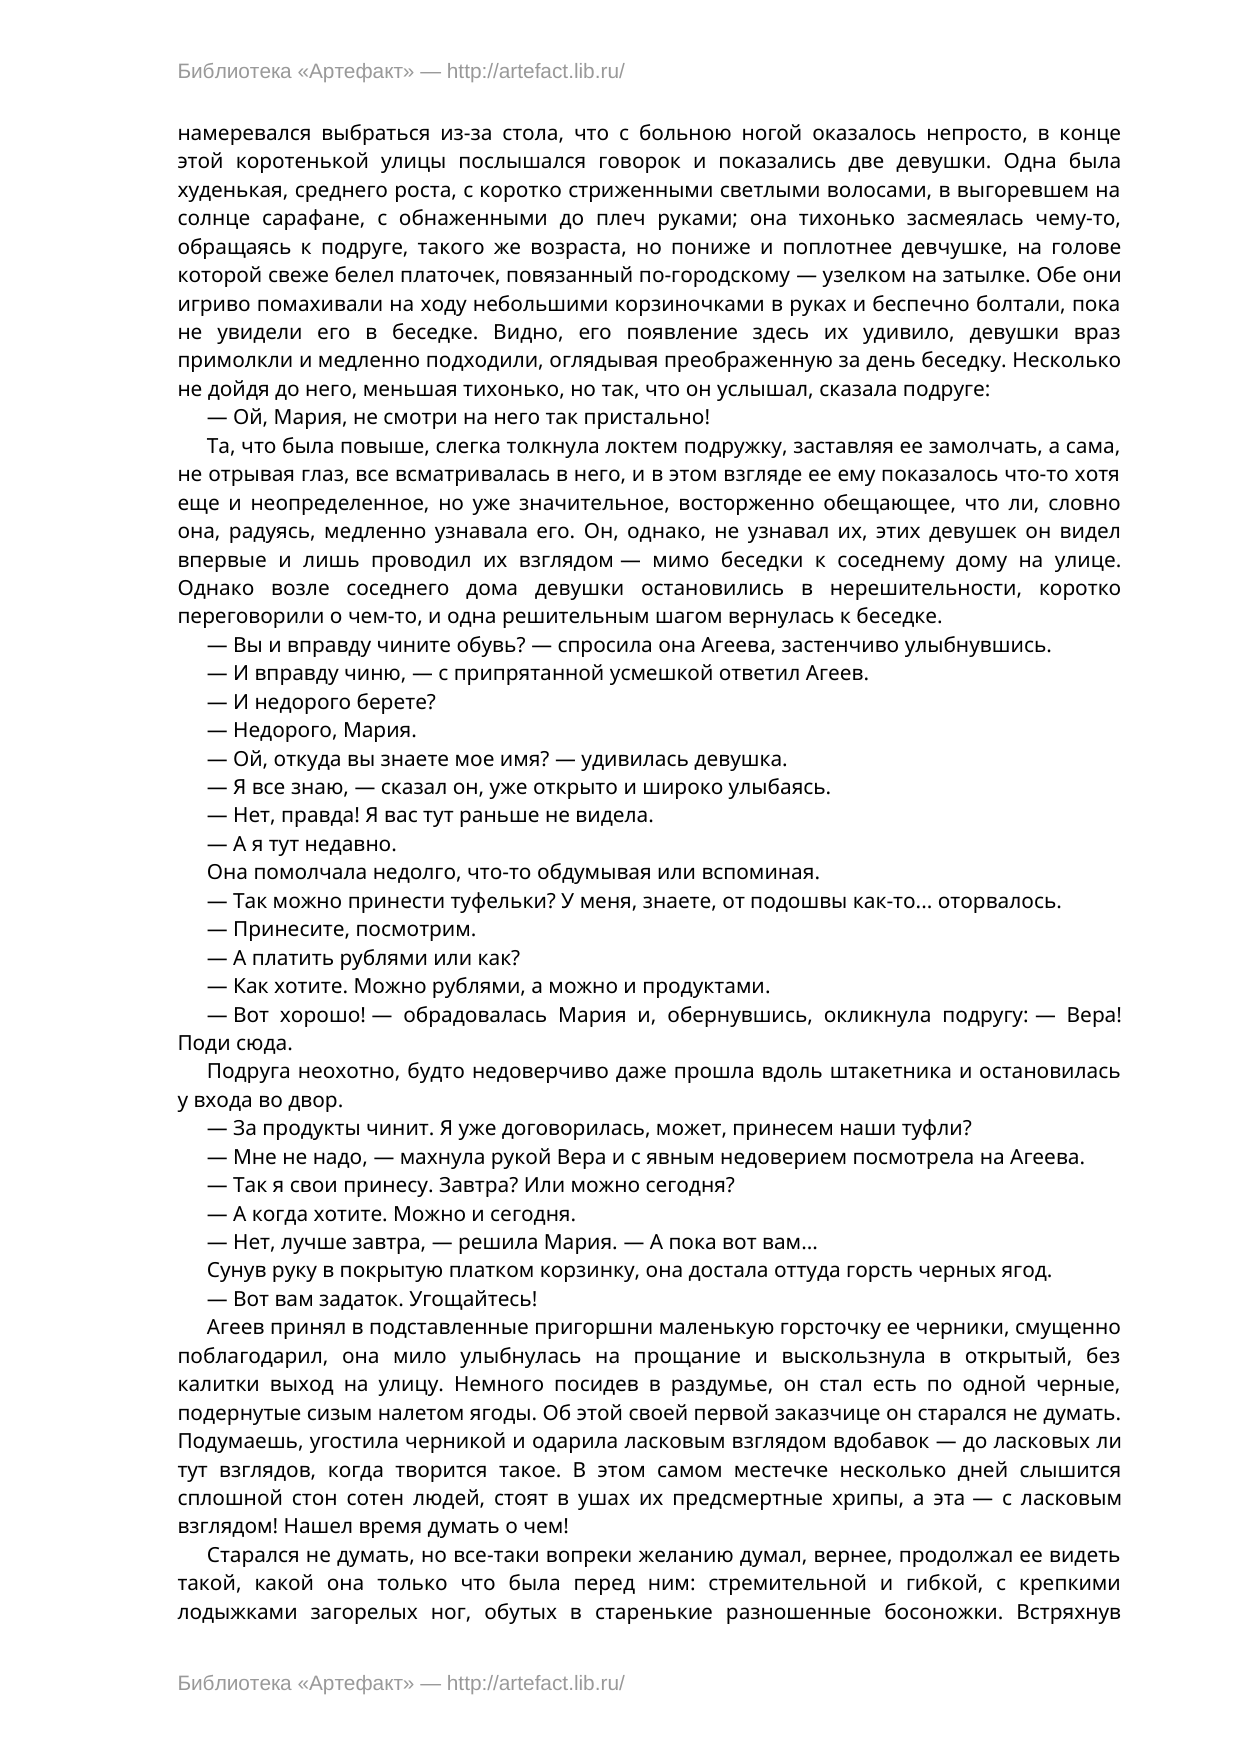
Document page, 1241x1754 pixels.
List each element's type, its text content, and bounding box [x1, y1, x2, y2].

text — Мне не надо, — махнула рукой Вера и с явным недоверием посмотрела на Агеева. [177, 1142, 1122, 1170]
text — А я тут недавно. [177, 829, 1122, 857]
text Сунув руку в покрытую платком корзинку, она достала оттуда горсть черных ягод. [177, 1256, 1122, 1284]
text — И вправду чиню, — с припрятанной усмешкой ответил Агеев. [177, 658, 1122, 687]
text — Я все знаю, — сказал он, уже открыто и широко улыбаясь. [177, 772, 1122, 801]
text — Недорого, Мария. [177, 715, 1122, 744]
text — За продукты чинит. Я уже договорилась, может, принесем наши туфли? [177, 1113, 1122, 1142]
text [177, 118, 1122, 402]
text — Ой, откуда вы знаете мое имя? — удивилась девушка. [177, 744, 1122, 772]
text Та, что была повыше, слегка толкнула локтем подружку, заставляя ее замолчать, а сама, не отрывая глаз, все всматривалась в него, и в этом взгляде ее ему показалось что-то хотя еще и неопределенное, но уже значительное, восторженно обещающее, что ли, словно она, радуясь, медленно узнавала его. Он, однако, не узнавал их, этих девушек он видел впервые и лишь проводил их взглядом — мимо беседки к соседнему дому на улице. Однако возле соседнего дома девушки остановились в нерешительности, коротко переговорили о чем-то, и одна решительным шагом вернулась к беседке. [177, 431, 1122, 630]
text — Так можно принести туфельки? У меня, знаете, от подошвы как-то... оторвалось. [177, 886, 1122, 914]
text — Нет, правда! Я вас тут раньше не видела. [177, 801, 1122, 829]
text — А когда хотите. Можно и сегодня. [177, 1199, 1122, 1227]
text — Ой, Мария, не смотри на него так пристально! [177, 402, 1122, 431]
text — И недорого берете? [177, 687, 1122, 715]
text — Вы и вправду чините обувь? — спросила она Агеева, застенчиво улыбнувшись. [177, 630, 1122, 658]
text — Нет, лучше завтра, — решила Мария. — А пока вот вам... [177, 1227, 1122, 1256]
text Подруга неохотно, будто недоверчиво даже прошла вдоль штакетника и остановилась у входа во двор. [177, 1057, 1122, 1113]
text — Принесите, посмотрим. [177, 914, 1122, 943]
text Агеев принял в подставленные пригоршни маленькую горсточку ее черники, смущенно поблагодарил, она мило улыбнулась на прощание и выскользнула в открытый, без калитки выход на улицу. Немного посидев в раздумье, он стал есть по одной черные, подернутые сизым налетом ягоды. Об этой своей первой заказчице он старался не думать. Подумаешь, угостила черникой и одарила ласковым взглядом вдобавок — до ласковых ли тут взглядов, когда творится такое. В этом самом местечке несколько дней слышится сплошной стон сотен людей, стоят в ушах их предсмертные хрипы, а эта — с ласковым взглядом! Нашел время думать о чем! [177, 1312, 1122, 1540]
text — Вот вам задаток. Угощайтесь! [177, 1284, 1122, 1312]
text — Как хотите. Можно рублями, а можно и продуктами. [177, 971, 1122, 1000]
text Она помолчала недолго, что-то обдумывая или вспоминая. [177, 857, 1122, 886]
text — Вот хорошо! — обрадовалась Мария и, обернувшись, окликнула подругу: — Вера! Поди сюда. [177, 1000, 1122, 1057]
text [177, 1540, 1122, 1625]
text — Так я свои принесу. Завтра? Или можно сегодня? [177, 1170, 1122, 1199]
text — А платить рублями или как? [177, 943, 1122, 971]
